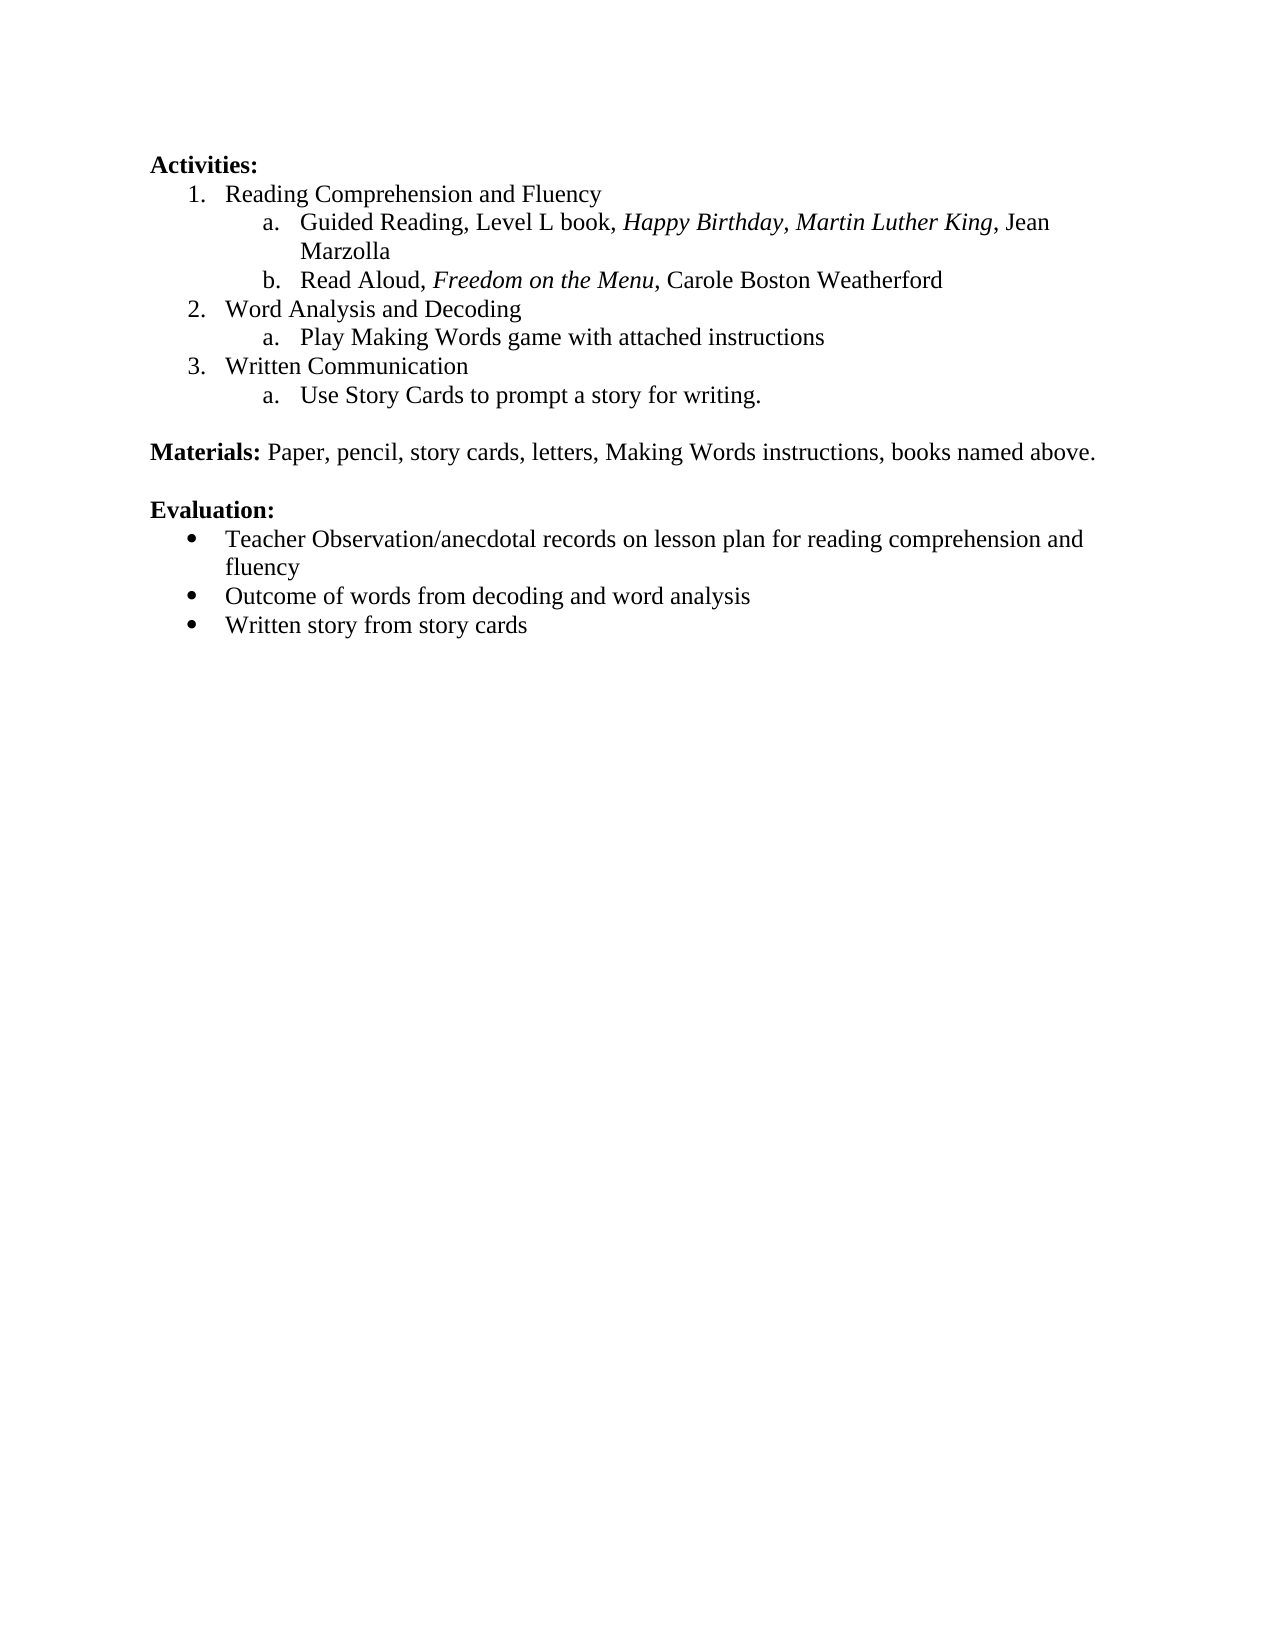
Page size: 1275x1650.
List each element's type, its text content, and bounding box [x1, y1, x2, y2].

list Use Story Cards to prompt a story for writing. [262, 380, 1125, 409]
list Teacher Observation/anecdotal records on lesson plan for reading comprehension and fluency [187, 524, 1125, 581]
list Play Making Words game with attached instructions [262, 322, 1125, 351]
list Word Analysis and Decoding [187, 294, 1125, 322]
list Written Communication [187, 351, 1125, 380]
list Reading Comprehension and Fluency [187, 179, 1125, 207]
text Evaluation: [150, 495, 1125, 524]
text Activities: [150, 150, 1125, 179]
list Outcome of words from decoding and word analysis [187, 581, 1125, 610]
text Materials: Paper, pencil, story cards, letters, Making Words instructions, books named above. [150, 437, 1125, 466]
list Written story from story cards [187, 610, 1125, 639]
list Read Aloud, Freedom on the Menu, Carole Boston Weatherford [262, 265, 1125, 294]
list Guided Reading, Level L book, Happy Birthday, Martin Luther King, Jean Marzolla [262, 207, 1125, 265]
